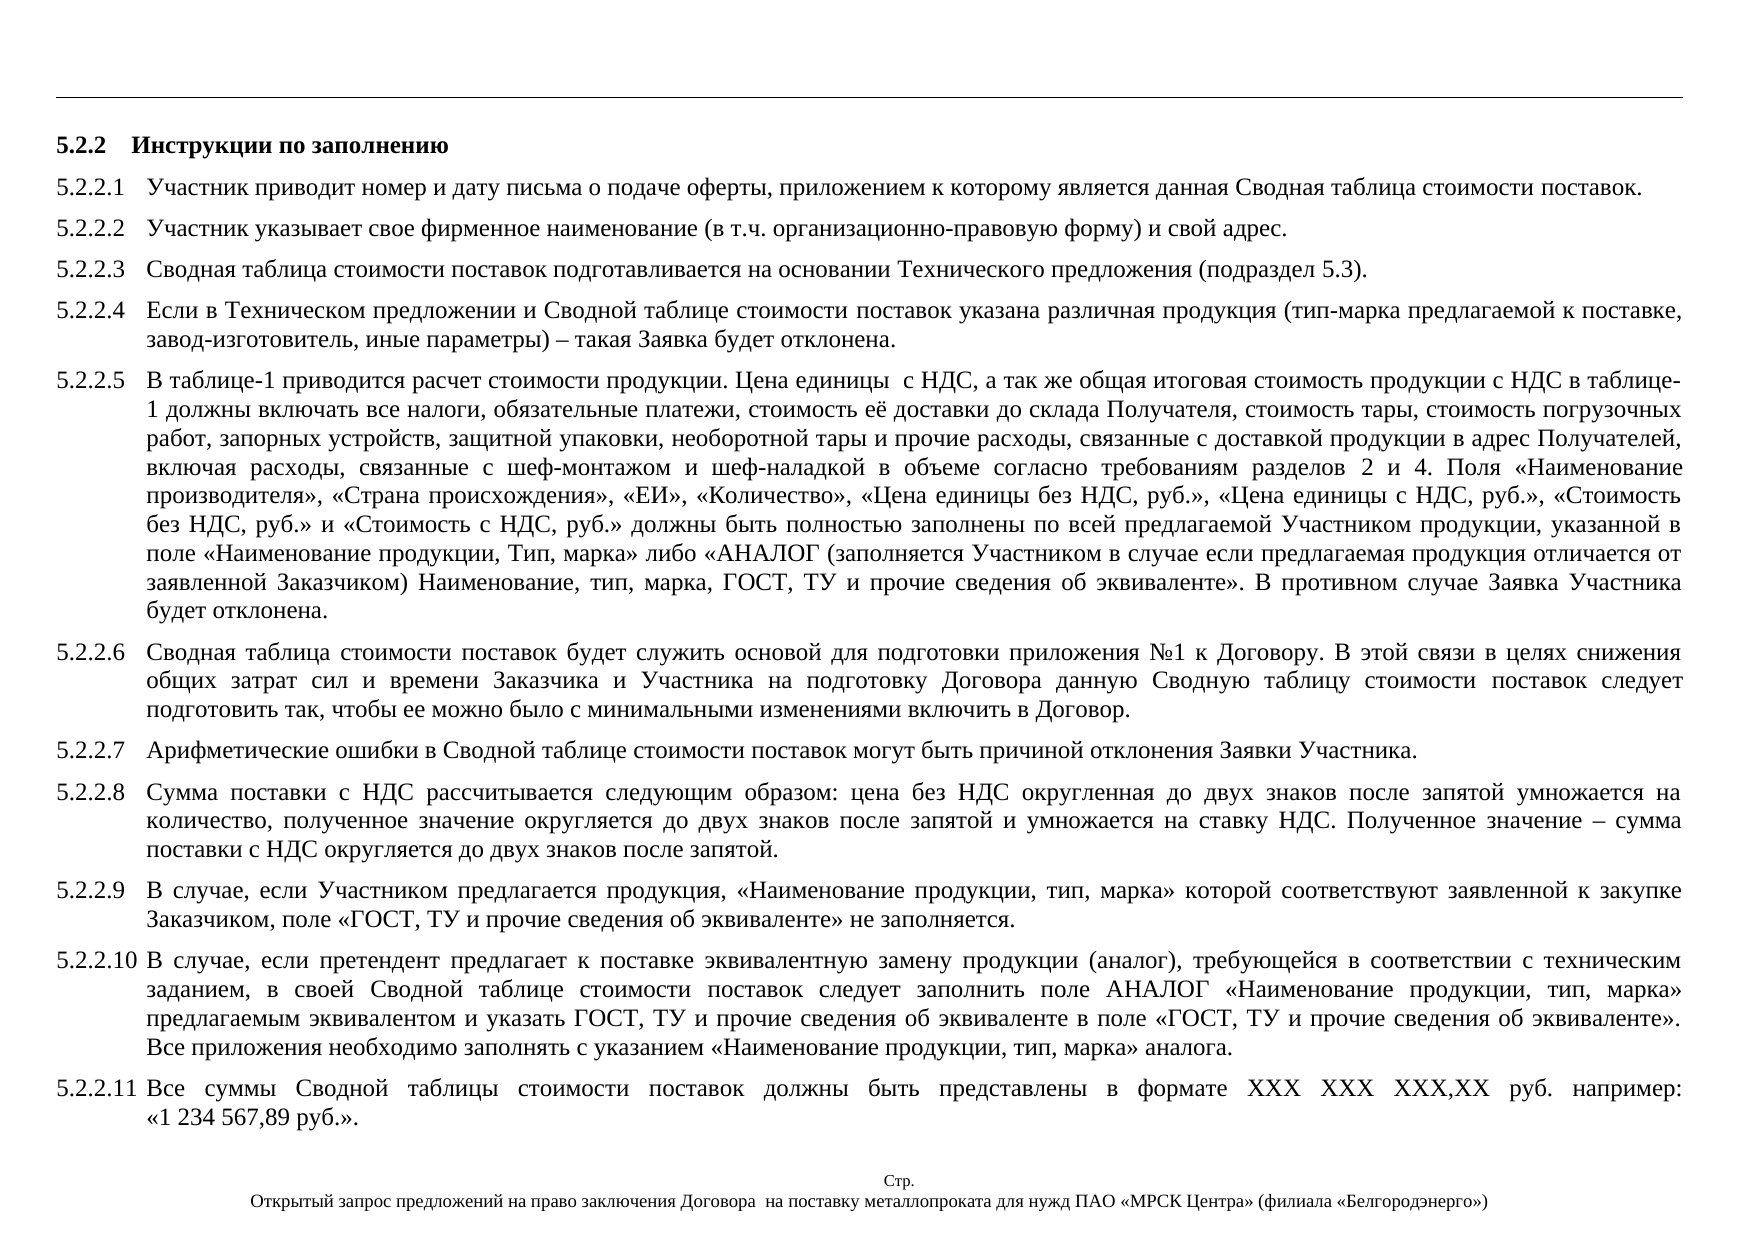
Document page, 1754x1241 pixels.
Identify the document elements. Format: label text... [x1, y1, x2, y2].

list Сумма поставки с НДС рассчитывается следующим образом: цена без НДС округленная до двух знаков после запятой умножается на количество, полученное значение округляется до двух знаков после запятой и умножается на ставку НДС. Полученное значение – сумма поставки с НДС округляется до двух знаков после запятой. [56, 777, 1683, 863]
list Сводная таблица стоимости поставок будет служить основой для подготовки приложения №1 к Договору. В этой связи в целях снижения общих затрат сил и времени Заказчика и Участника на подготовку Договора данную Сводную таблицу стоимости поставок следует подготовить так, чтобы ее можно было с минимальными изменениями включить в Договор. [56, 637, 1683, 723]
list Арифметические ошибки в Сводной таблице стоимости поставок могут быть причиной отклонения Заявки Участника. [56, 736, 1683, 764]
list В случае, если Участником предлагается продукция, «Наименование продукции, тип, марка» которой соответствуют заявленной к закупке Заказчиком, поле «ГОСТ, ТУ и прочие сведения об эквиваленте» не заполняется. [56, 876, 1683, 933]
list Участник приводит номер и дату письма о подаче оферты, приложением к которому является данная Сводная таблица стоимости поставок. [56, 172, 1683, 201]
list В случае, если претендент предлагает к поставке эквивалентную замену продукции (аналог), требующейся в соответствии с техническим заданием, в своей Сводной таблице стоимости поставок следует заполнить поле АНАЛОГ «Наименование продукции, тип, марка» предлагаемым эквивалентом и указать ГОСТ, ТУ и прочие сведения об эквиваленте в поле «ГОСТ, ТУ и прочие сведения об эквиваленте». Все приложения необходимо заполнять с указанием «Наименование продукции, тип, марка» аналога. [56, 946, 1683, 1061]
list Участник указывает свое фирменное наименование (в т.ч. организационно-правовую форму) и свой адрес. [56, 213, 1683, 242]
list Если в Техническом предложении и Сводной таблице стоимости поставок указана различная продукция (тип-марка предлагаемой к поставке, завод-изготовитель, иные параметры) – такая Заявка будет отклонена. [56, 296, 1683, 353]
subtitle Инструкции по заполнению [56, 131, 1683, 159]
list Все суммы Сводной таблицы стоимости поставок должны быть представлены в формате XXX XXX XXX,XX руб. например: «1 234 567,89 руб.». [56, 1073, 1683, 1131]
